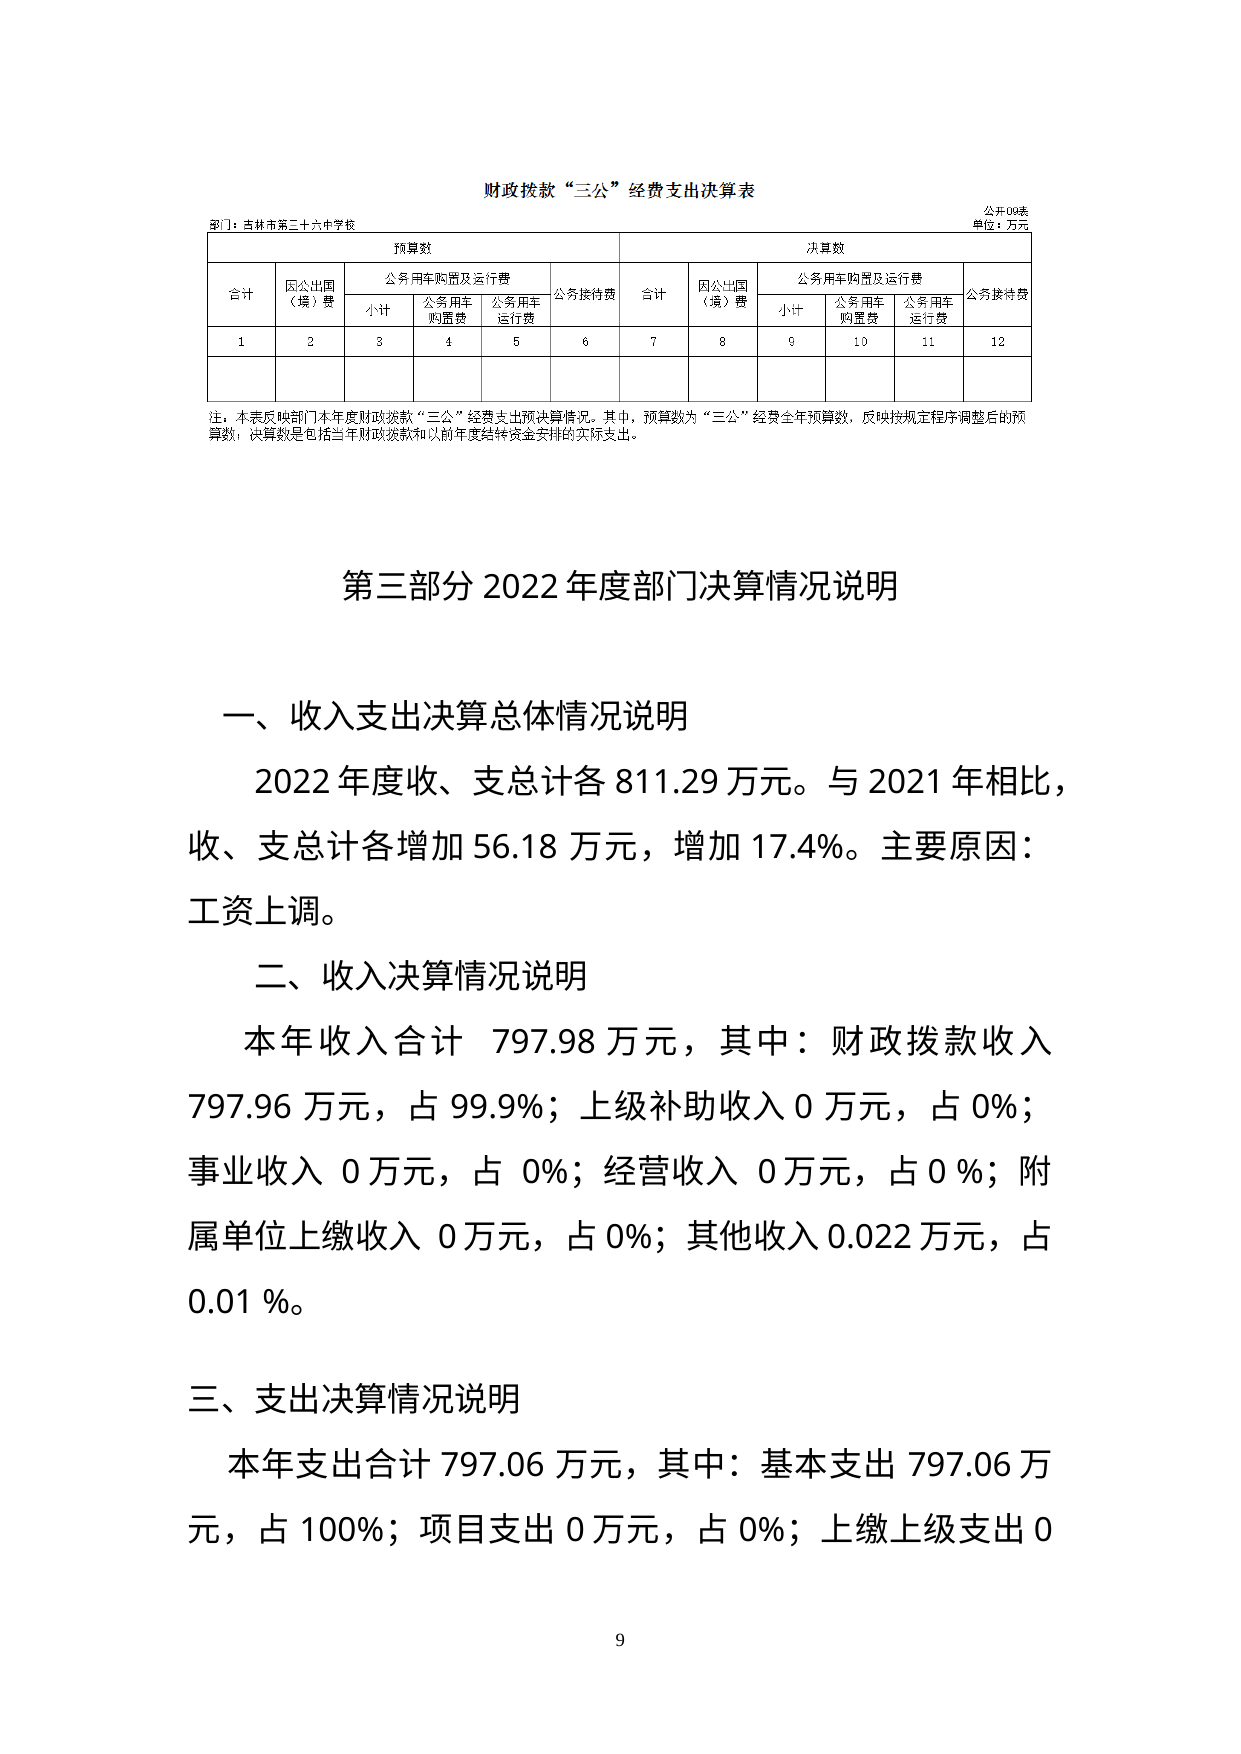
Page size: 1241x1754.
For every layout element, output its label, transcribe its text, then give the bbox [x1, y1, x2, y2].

text 本年收入合计 797.98万元，其中：财政拨款收入 797.96 万元，占 99.9%；上级补助收入0 万元，占 0%；事业收入 0万元，占 0%；经营收入 0万元，占0 %；附属单位上缴收入 0万元，占 0%；其他收入0.022万元，占 0.01 %。 [187, 1007, 1053, 1332]
text 二、收入决算情况说明 [187, 942, 1053, 1007]
text 三、支出决算情况说明 [187, 1364, 1053, 1429]
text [187, 1429, 1053, 1559]
text 第三部分 2022年度部门决算情况说明 [187, 552, 1053, 617]
text 2022年度收、支总计各811.29万元。与2021年相比，收、支总计各增加56.18 万元，增加17.4%。主要原因：工资上调。 [187, 747, 1053, 942]
picture [187, 162, 1053, 466]
text 一、收入支出决算总体情况说明 [187, 682, 1053, 747]
